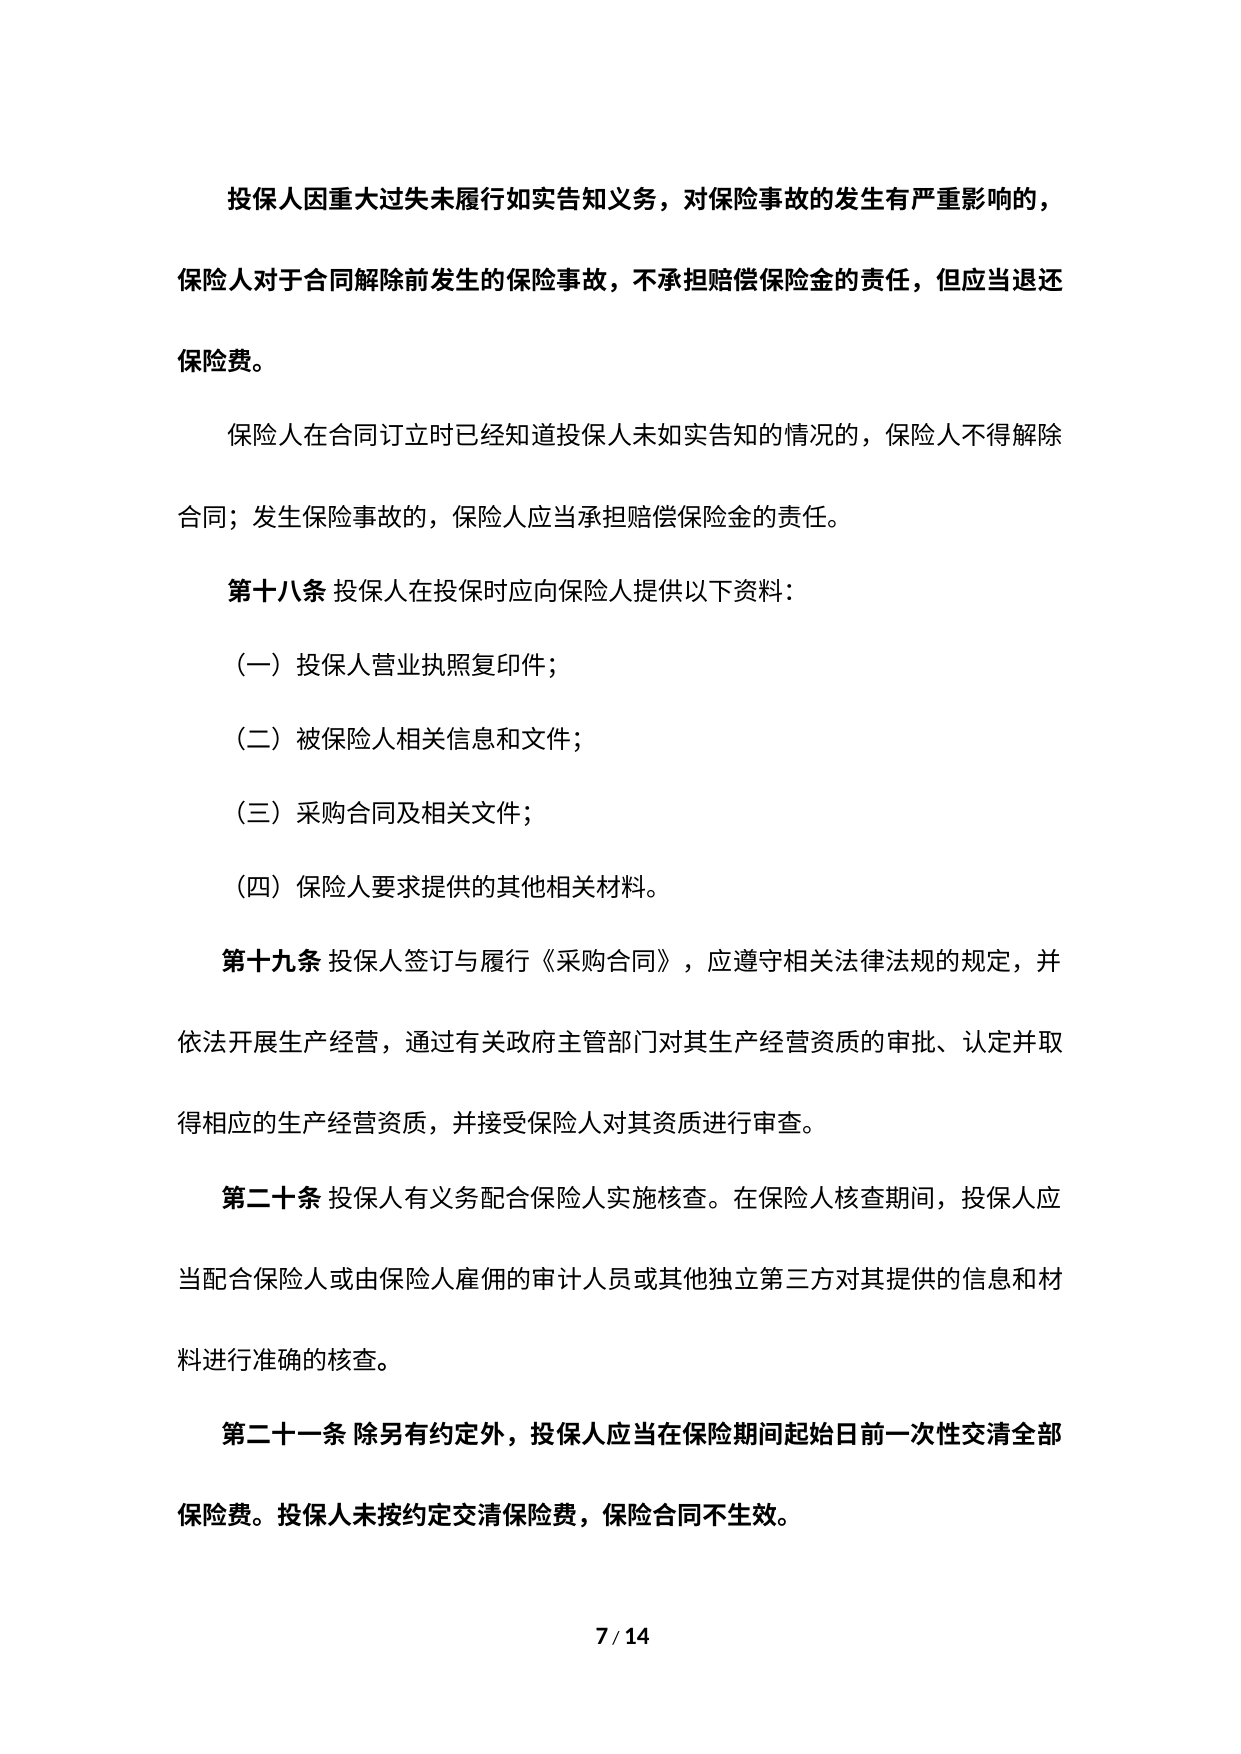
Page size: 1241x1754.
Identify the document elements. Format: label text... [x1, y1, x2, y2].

text 第十八条 投保人在投保时应向保险人提供以下资料： [177, 557, 1063, 622]
text 第二十条 投保人有义务配合保险人实施核查。在保险人核查期间，投保人应当配合保险人或由保险人雇佣的审计人员或其他独立第三方对其提供的信息和材料进行准确的核查。 [177, 1164, 1063, 1391]
text 投保人因重大过失未履行如实告知义务，对保险事故的发生有严重影响的，保险人对于合同解除前发生的保险事故，不承担赔偿保险金的责任，但应当退还保险费。 [177, 165, 1063, 392]
text （四）保险人要求提供的其他相关材料。 [177, 853, 1063, 918]
text 第二十一条 除另有约定外，投保人应当在保险期间起始日前一次性交清全部保险费。投保人未按约定交清保险费，保险合同不生效。 [177, 1400, 1063, 1546]
text （三）采购合同及相关文件； [177, 779, 1063, 844]
text 保险人在合同订立时已经知道投保人未如实告知的情况的，保险人不得解除合同；发生保险事故的，保险人应当承担赔偿保险金的责任。 [177, 401, 1063, 548]
text （二）被保险人相关信息和文件； [177, 705, 1063, 770]
text 第十九条 投保人签订与履行《采购合同》，应遵守相关法律法规的规定，并依法开展生产经营，通过有关政府主管部门对其生产经营资质的审批、认定并取得相应的生产经营资质，并接受保险人对其资质进行审查。 [177, 927, 1063, 1154]
text （一）投保人营业执照复印件； [177, 631, 1063, 696]
